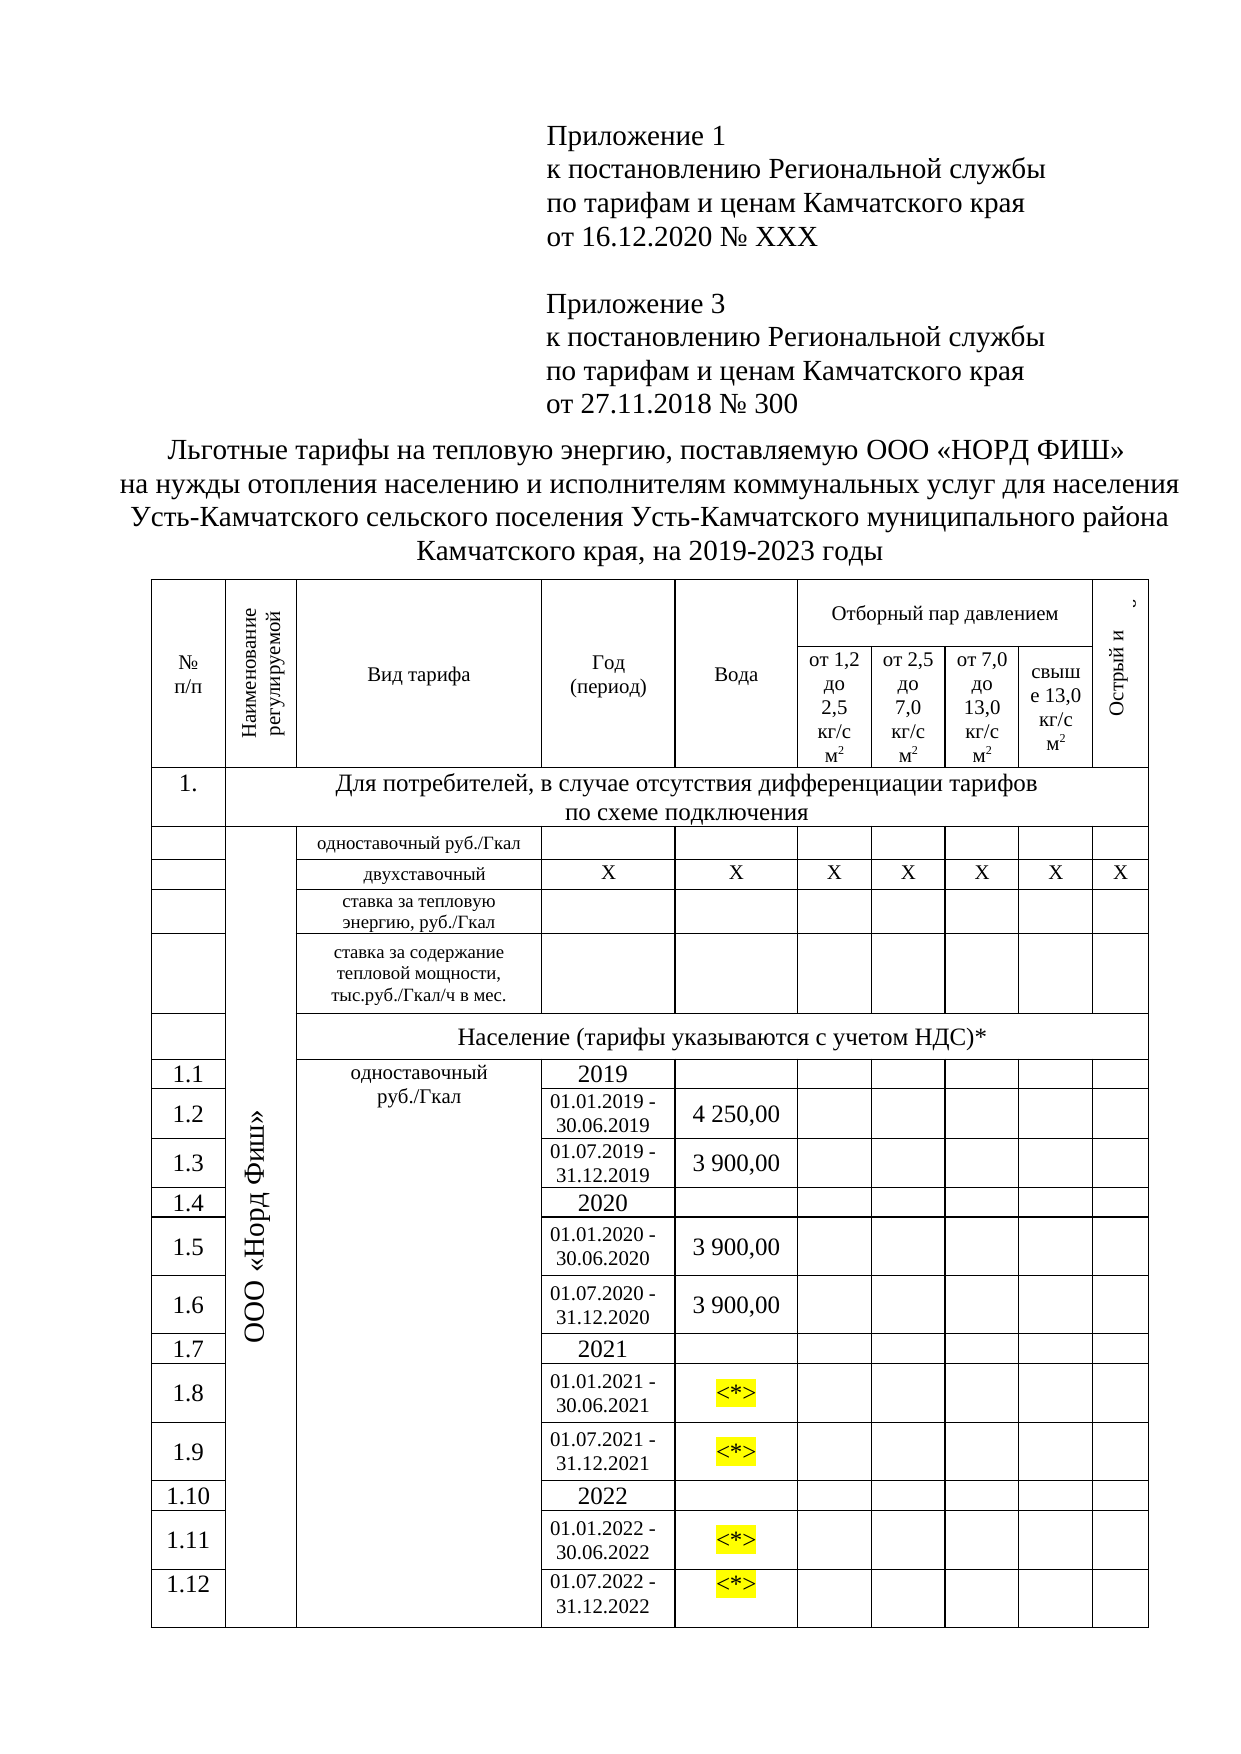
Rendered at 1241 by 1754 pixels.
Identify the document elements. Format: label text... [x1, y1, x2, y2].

table_cell 1.9 [152, 1423, 225, 1480]
text Приложение 1 [472, 118, 1181, 152]
table_cell [1093, 1060, 1148, 1088]
table_cell [1093, 827, 1148, 859]
table_header Год (период) [542, 580, 674, 767]
table_cell Х [946, 860, 1018, 888]
table_cell [1019, 1481, 1092, 1510]
table_cell [1093, 1364, 1148, 1422]
table_cell [152, 860, 225, 888]
table_cell [872, 1060, 944, 1088]
table_cell [798, 1364, 871, 1422]
table_cell [946, 1334, 1018, 1363]
table_cell [872, 827, 944, 859]
table_cell от 7,0 до 13,0 кг/см2 [946, 647, 1018, 767]
table_cell [872, 1423, 944, 1480]
table_cell 2021 [542, 1334, 674, 1363]
table_cell [946, 827, 1018, 859]
table_cell [1019, 1218, 1092, 1275]
table_cell 2019 [542, 1060, 674, 1088]
table_cell [798, 1218, 871, 1275]
table_cell [1019, 1089, 1092, 1137]
table_cell [152, 890, 225, 933]
table_cell 3 900,00 [676, 1276, 797, 1333]
table_cell [542, 934, 674, 1012]
table_header Вода [676, 580, 797, 767]
table_cell [1019, 827, 1092, 859]
table_cell [1093, 934, 1148, 1012]
table_cell [798, 1060, 871, 1088]
text от 27.11.2018 № 300 [546, 386, 1181, 420]
table_cell 1.1 [152, 1060, 225, 1088]
table_cell 01.01.2022 -30.06.2022 [542, 1511, 674, 1568]
table_cell ООО «Норд Фиш» [226, 827, 296, 1627]
table_cell [676, 934, 797, 1012]
table_cell Х [1019, 860, 1092, 888]
table_cell [1019, 934, 1092, 1012]
table_header Наименование регулируемой организации [226, 580, 296, 767]
table_cell [798, 1423, 871, 1480]
text по тарифам и ценам Камчатского края [118, 185, 1181, 219]
table_cell 1.4 [152, 1188, 225, 1216]
table_cell [798, 1570, 871, 1627]
table_cell ставка за тепловую энергию, руб./Гкал [297, 890, 541, 933]
table_cell [946, 1218, 1018, 1275]
table_cell Х [872, 860, 944, 888]
table_cell [946, 1276, 1018, 1333]
table_cell [1093, 1334, 1148, 1363]
table_cell 1.3 [152, 1139, 225, 1187]
table_cell [1093, 1218, 1148, 1275]
table_cell [1093, 1089, 1148, 1137]
table_cell [1019, 1060, 1092, 1088]
table_cell [798, 1188, 871, 1216]
table_cell 1.5 [152, 1218, 225, 1275]
table_cell одноставочный руб./Гкал [297, 827, 541, 859]
table_cell [152, 934, 225, 1012]
table_cell [676, 1188, 797, 1216]
table_cell [798, 1481, 871, 1510]
table_cell 3 900,00 [676, 1139, 797, 1187]
table_cell 2022 [542, 1481, 674, 1510]
table_cell [946, 934, 1018, 1012]
table_cell [946, 1511, 1018, 1568]
table_cell <*> [676, 1364, 797, 1422]
table_cell 01.01.2021 -30.06.2021 [542, 1364, 674, 1422]
table_header Острый и редуцированный пар [1093, 580, 1148, 767]
table_cell 01.01.2020 -30.06.2020 [542, 1218, 674, 1275]
table_cell 1.11 [152, 1511, 225, 1568]
table_cell 01.07.2021 - 31.12.2021 [542, 1423, 674, 1480]
table_cell [1019, 1334, 1092, 1363]
table_cell 4 250,00 [676, 1089, 797, 1137]
table_cell [872, 1481, 944, 1510]
table_cell [1019, 1511, 1092, 1568]
table_header № п/п [152, 580, 225, 767]
table_cell [152, 1014, 225, 1058]
table_cell 01.07.2019 - 31.12.2019 [542, 1139, 674, 1187]
table_cell <*> [676, 1423, 797, 1480]
table_cell 1.6 [152, 1276, 225, 1333]
table_cell [1019, 1188, 1092, 1216]
table_cell [542, 890, 674, 933]
table_cell Х [1093, 860, 1148, 888]
table_cell [872, 890, 944, 933]
table_cell 01.07.2022 - 31.12.2022 [542, 1570, 674, 1627]
table_cell 1.8 [152, 1364, 225, 1422]
text Льготные тарифы на тепловую энергию, поставляемую ООО «НОРД ФИШ» на нужды отопления населению и исполнителям коммунальных услуг для населения Усть-Камчатского сельского поселения Усть-Камчатского муниципального района Камчатского края, на 2019-2023 годы [118, 432, 1181, 567]
table_cell [872, 934, 944, 1012]
table_cell [872, 1364, 944, 1422]
table_cell [676, 1481, 797, 1510]
table_cell [798, 1511, 871, 1568]
text Приложение 3 [546, 286, 1181, 319]
table_cell [946, 1089, 1018, 1137]
table_cell Х [676, 860, 797, 888]
table_cell [1093, 1511, 1148, 1568]
table_cell [1093, 1188, 1148, 1216]
table_cell [676, 890, 797, 933]
table_cell Х [542, 860, 674, 888]
table_cell [1093, 890, 1148, 933]
table_cell [872, 1139, 944, 1187]
text к постановлению Региональной службы [118, 152, 1181, 185]
table_cell 3 900,00 [676, 1218, 797, 1275]
table_cell от 2,5 до 7,0 кг/см2 [872, 647, 944, 767]
table_cell [798, 827, 871, 859]
table_cell свыше 13,0 кг/см2 [1019, 647, 1092, 767]
table_cell ставка за содержание тепловой мощности, тыс.руб./Гкал/ч в мес. [297, 934, 541, 1012]
table_cell [152, 827, 225, 859]
table_cell [946, 1364, 1018, 1422]
text от 16.12.2020 № XXX [118, 219, 1181, 252]
table_cell [946, 1481, 1018, 1510]
table_cell [1019, 1423, 1092, 1480]
table_cell [1019, 1139, 1092, 1187]
table_cell [798, 1089, 871, 1137]
table_cell [872, 1188, 944, 1216]
table_cell [872, 1276, 944, 1333]
table_cell Х [798, 860, 871, 888]
table_cell [798, 934, 871, 1012]
table_cell [798, 1139, 871, 1187]
table_cell <*> [676, 1511, 797, 1568]
text к постановлению Региональной службы [546, 319, 1181, 353]
table_cell 1. [152, 768, 225, 826]
table_cell 1.12 [152, 1570, 225, 1627]
table_cell [676, 827, 797, 859]
table_cell [798, 1276, 871, 1333]
table_cell [1093, 1276, 1148, 1333]
table_cell [872, 1511, 944, 1568]
table_cell [946, 1060, 1018, 1088]
table_cell [946, 1423, 1018, 1480]
table_cell [1019, 1364, 1092, 1422]
table_cell [1093, 1570, 1148, 1627]
table_cell [1019, 1570, 1092, 1627]
table_cell 01.07.2020 - 31.12.2020 [542, 1276, 674, 1333]
table_cell [1019, 890, 1092, 933]
table_cell одноставочный руб./Гкал [297, 1060, 541, 1627]
table_cell от 1,2 до 2,5 кг/см2 [798, 647, 871, 767]
table_cell [542, 827, 674, 859]
table_cell 2020 [542, 1188, 674, 1216]
table_cell [872, 1089, 944, 1137]
table_cell [872, 1334, 944, 1363]
table_cell [1093, 1423, 1148, 1480]
table_cell [946, 1139, 1018, 1187]
table_header Вид тарифа [297, 580, 541, 767]
table_cell [676, 1334, 797, 1363]
table_cell [872, 1570, 944, 1627]
table_cell [798, 890, 871, 933]
table_cell Население (тарифы указываются с учетом НДС)* [297, 1014, 1148, 1058]
table_cell [946, 1188, 1018, 1216]
table_header Отборный пар давлением [798, 580, 1092, 646]
table_cell [946, 890, 1018, 933]
table_cell [676, 1060, 797, 1088]
text по тарифам и ценам Камчатского края [546, 353, 1181, 386]
table_cell <*> [676, 1570, 797, 1627]
table_cell 01.01.2019 -30.06.2019 [542, 1089, 674, 1137]
table_cell [1019, 1276, 1092, 1333]
table_cell [946, 1570, 1018, 1627]
table_cell Для потребителей, в случае отсутствия дифференциации тарифов по схеме подключения [226, 768, 1148, 826]
table_cell 1.2 [152, 1089, 225, 1137]
table_cell [1093, 1481, 1148, 1510]
table_cell [798, 1334, 871, 1363]
table_cell 1.7 [152, 1334, 225, 1363]
table_cell [872, 1218, 944, 1275]
table_cell двухставочный [297, 860, 541, 888]
table_cell 1.10 [152, 1481, 225, 1510]
table_cell [1093, 1139, 1148, 1187]
